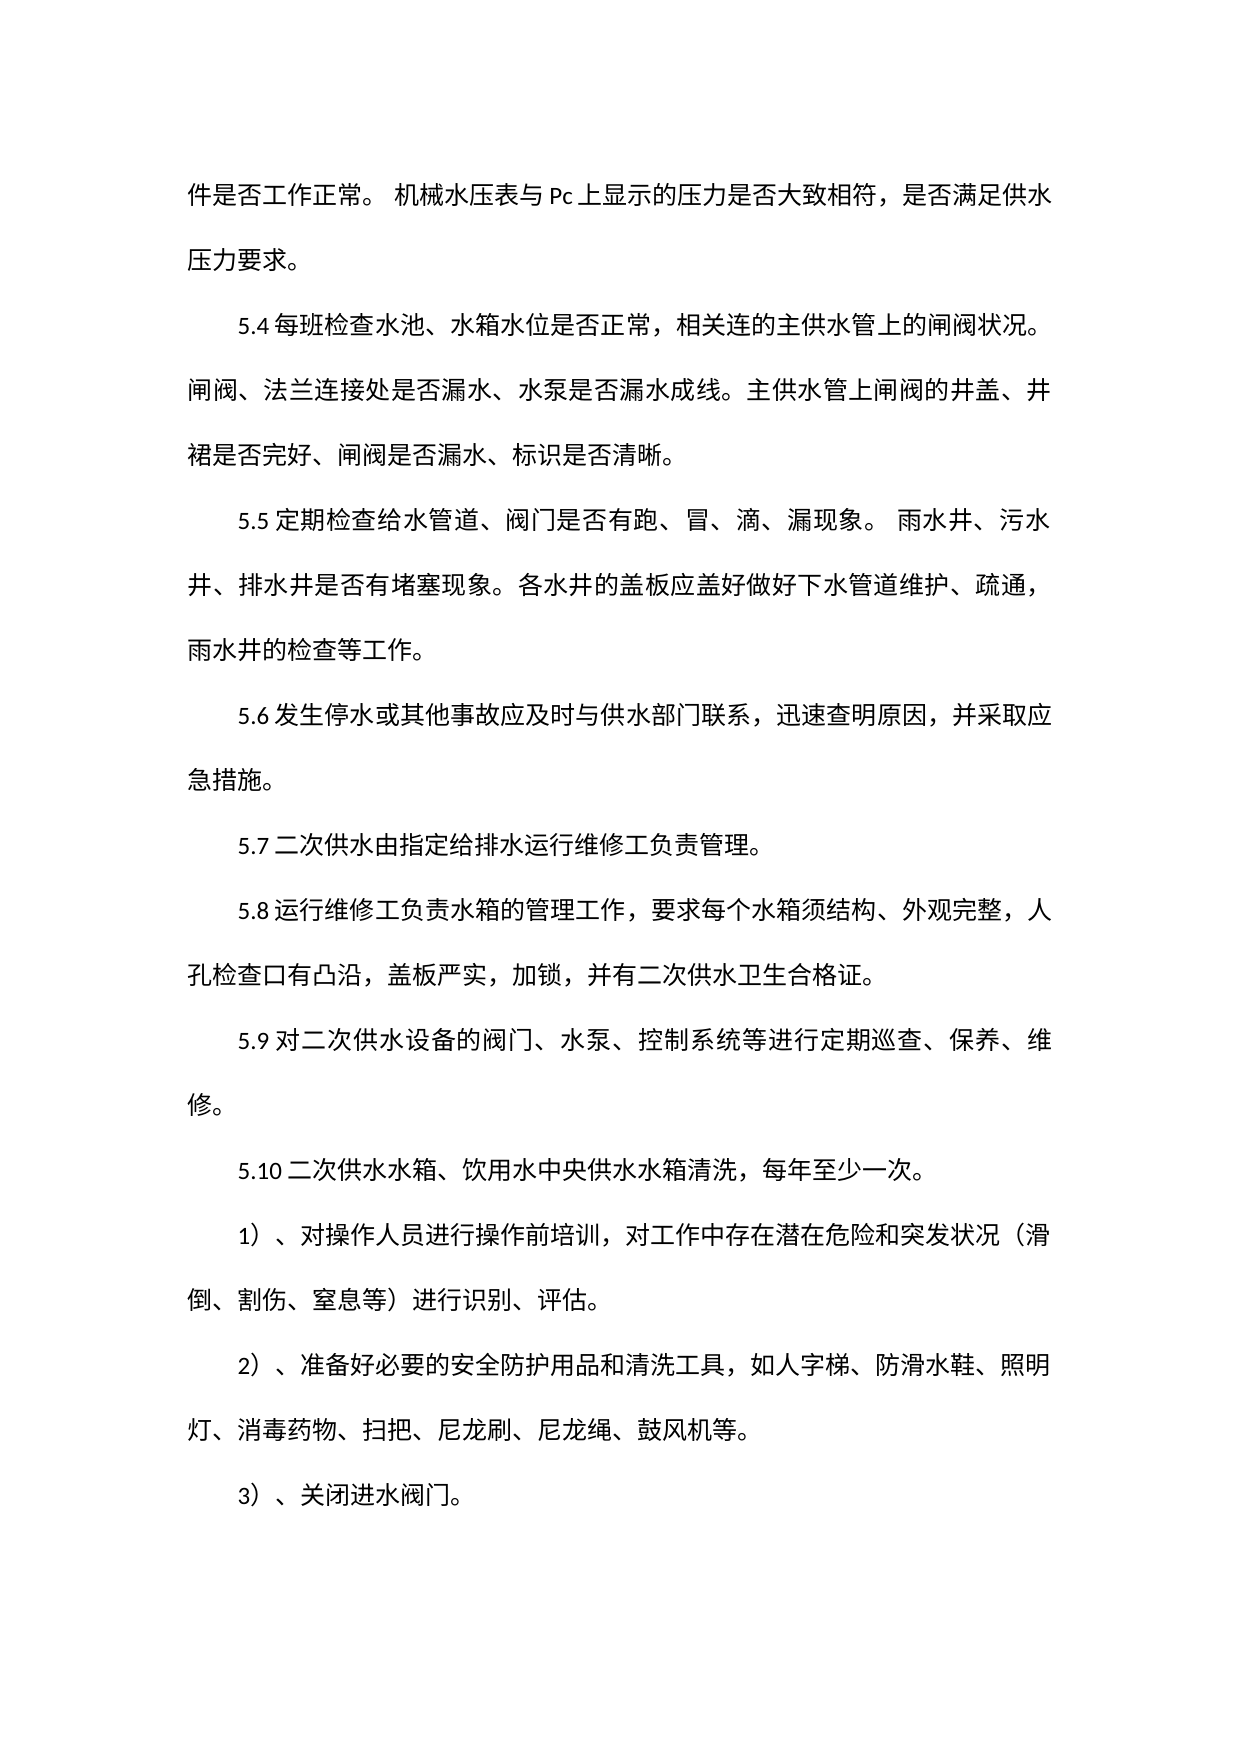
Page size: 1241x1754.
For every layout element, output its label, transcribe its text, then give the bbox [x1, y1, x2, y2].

text 5.6发生停水或其他事故应及时与供水部门联系，迅速查明原因，并采取应急措施。 [187, 682, 1053, 812]
text 5.8运行维修工负责水箱的管理工作，要求每个水箱须结构、外观完整，人孔检查口有凸沿，盖板严实，加锁，并有二次供水卫生合格证。 [187, 877, 1053, 1007]
text 3）、关闭进水阀门。 [187, 1462, 1053, 1527]
text 5.7二次供水由指定给排水运行维修工负责管理。 [187, 812, 1053, 877]
text 5.9对二次供水设备的阀门、水泵、控制系统等进行定期巡查、保养、维修。 [187, 1007, 1053, 1137]
text 5.10二次供水水箱、饮用水中央供水水箱清洗，每年至少一次。 [187, 1137, 1053, 1202]
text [187, 162, 1053, 292]
text 2）、准备好必要的安全防护用品和清洗工具，如人字梯、防滑水鞋、照明灯、消毒药物、扫把、尼龙刷、尼龙绳、鼓风机等。 [187, 1332, 1053, 1462]
text 5.4每班检查水池、水箱水位是否正常，相关连的主供水管上的闸阀状况。 闸阀、法兰连接处是否漏水、水泵是否漏水成线。主供水管上闸阀的井盖、井裙是否完好、闸阀是否漏水、标识是否清晰。 [187, 292, 1053, 487]
text 5.5定期检查给水管道、阀门是否有跑、冒、滴、漏现象。 雨水井、污水井、排水井是否有堵塞现象。各水井的盖板应盖好做好下水管道维护、疏通，雨水井的检查等工作。 [187, 487, 1053, 682]
text 1）、对操作人员进行操作前培训，对工作中存在潜在危险和突发状况（滑倒、割伤、窒息等）进行识别、评估。 [187, 1202, 1053, 1332]
